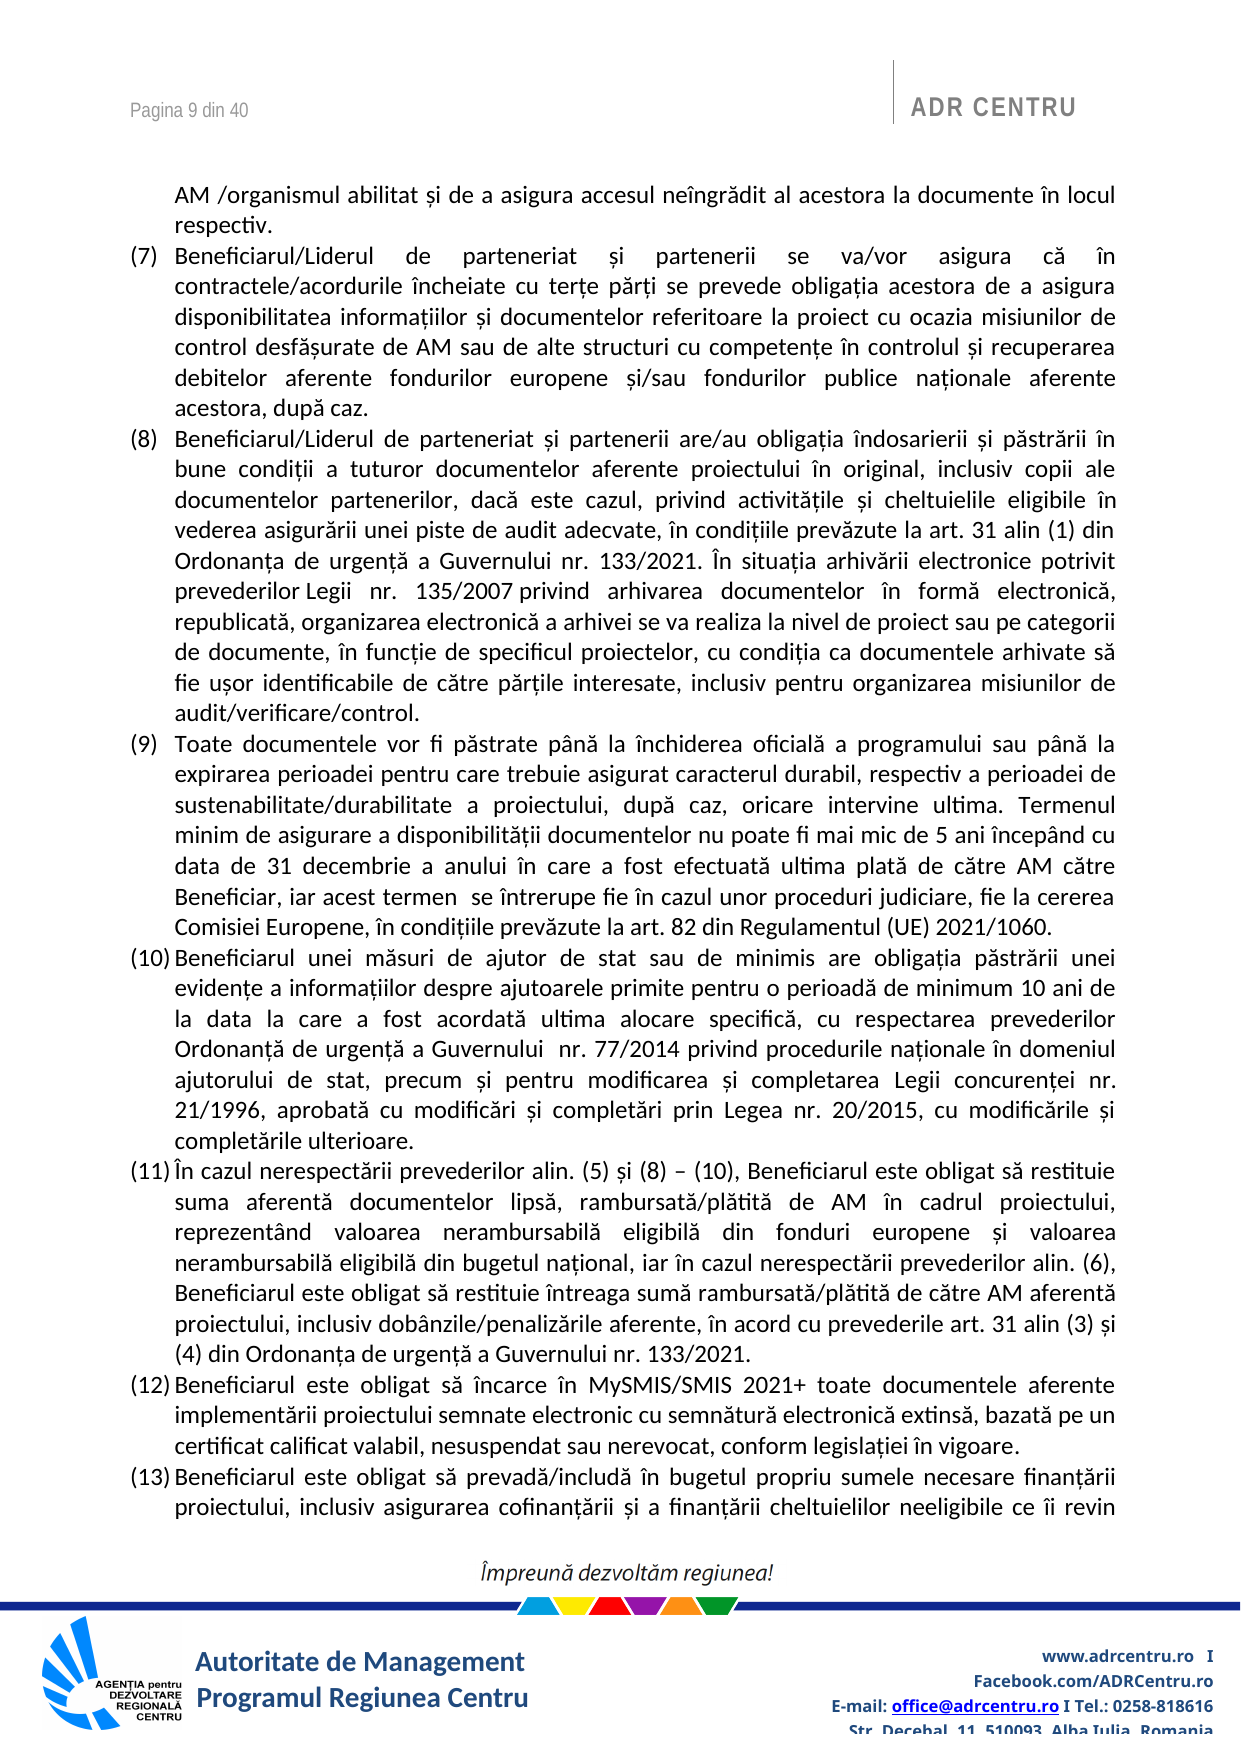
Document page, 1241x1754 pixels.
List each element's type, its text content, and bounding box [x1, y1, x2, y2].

list În cazul nerespectării prevederilor alin. (5) și (8) – (10), Beneficiarul este obligat să restituie suma aferentă documentelor lipsă, rambursată/plătită de AM în cadrul proiectului, reprezentând valoarea nerambursabilă eligibilă din fonduri europene și valoarea nerambursabilă eligibilă din bugetul național, iar în cazul nerespectării prevederilor alin. (6), Beneficiarul este obligat să restituie întreaga sumă rambursată/plătită de către AM aferentă proiectului, inclusiv dobânzile/penalizările aferente, în acord cu prevederile art. 31 alin (3) și (4) din Ordonanța de urgență a Guvernului nr. 133/2021. [130, 1155, 1117, 1369]
list Beneficiarul este obligat să încarce în MySMIS/SMIS 2021+ toate documentele aferente implementării proiectului semnate electronic cu semnătură electronică extinsă, bazată pe un certificat calificat valabil, nesuspendat sau nerevocat, conform legislației în vigoare. [130, 1369, 1117, 1461]
picture [42, 1616, 182, 1730]
list Beneficiarul/Liderul de parteneriat și partenerii se va/vor asigura că în contractele/acordurile încheiate cu terțe părți se prevede obligația acestora de a asigura disponibilitatea informațiilor și documentelor referitoare la proiect cu ocazia misiunilor de control desfășurate de AM sau de alte structuri cu competențe în controlul și recuperarea debitelor aferente fondurilor europene și/sau fondurilor publice naționale aferente acestora, după caz. [130, 240, 1117, 423]
list Beneficiarul/Liderul de parteneriat și partenerii are/au obligația îndosarierii și păstrării în bune condiții a tuturor documentelor aferente proiectului în original, inclusiv copii ale documentelor partenerilor, dacă este cazul, privind activitățile şi cheltuielile eligibile în vederea asigurării unei piste de audit adecvate, în condițiile prevăzute la art. 31 alin (1) din Ordonanța de urgență a Guvernului nr. 133/2021. În situația arhivării electronice potrivit prevederilor Legii nr. 135/2007 privind arhivarea documentelor în formă electronică, republicată, organizarea electronică a arhivei se va realiza la nivel de proiect sau pe categorii de documente, în funcție de specificul proiectelor, cu condiția ca documentele arhivate să fie ușor identificabile de către părțile interesate, inclusiv pentru organizarea misiunilor de audit/verificare/control. [130, 423, 1117, 728]
picture [550, 1597, 1241, 1615]
list Beneficiarul unei măsuri de ajutor de stat sau de minimis are obligația păstrării unei evidențe a informațiilor despre ajutoarele primite pentru o perioadă de minimum 10 ani de la data la care a fost acordată ultima alocare specifică, cu respectarea prevederilor Ordonanță de urgență a Guvernului nr. 77/2014 privind procedurile naționale în domeniul ajutorului de stat, precum şi pentru modificarea şi completarea Legii concurenței nr. 21/1996, aprobată cu modificări și completări prin Legea nr. 20/2015, cu modificările și completările ulterioare. [130, 942, 1117, 1155]
list Toate documentele vor fi păstrate până la închiderea oficială a programului sau până la expirarea perioadei pentru care trebuie asigurat caracterul durabil, respectiv a perioadei de sustenabilitate/durabilitate a proiectului, după caz, oricare intervine ultima. Termenul minim de asigurare a disponibilității documentelor nu poate fi mai mic de 5 ani începând cu data de 31 decembrie a anului în care a fost efectuată ultima plată de către AM către Beneficiar, iar acest termen se întrerupe fie în cazul unor proceduri judiciare, fie la cererea Comisiei Europene, în condițiile prevăzute la art. 82 din Regulamentul (UE) 2021/1060. [130, 728, 1117, 942]
picture [0, 1597, 526, 1615]
picture [467, 1559, 786, 1586]
